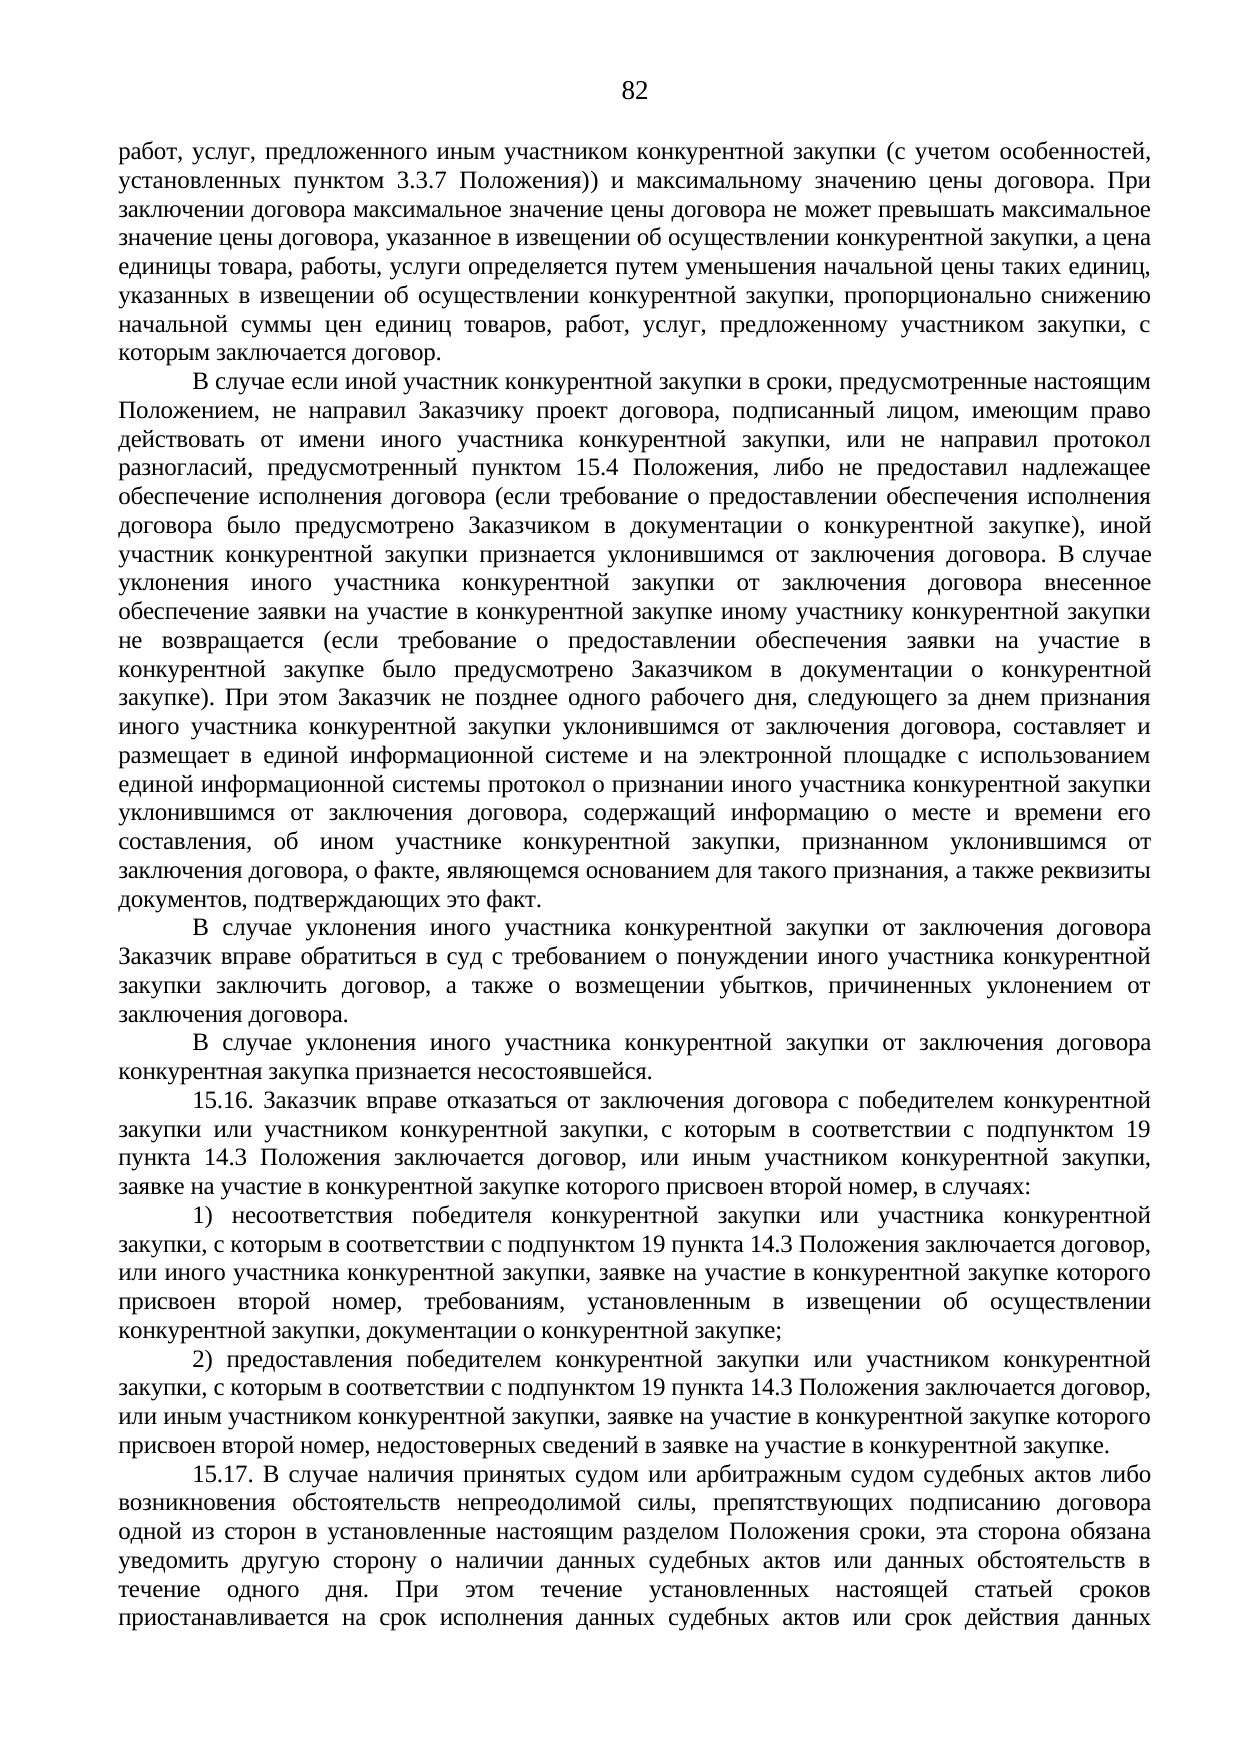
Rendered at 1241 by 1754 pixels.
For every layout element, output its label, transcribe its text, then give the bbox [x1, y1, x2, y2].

text 15.16. Заказчик вправе отказаться от заключения договора с победителем конкурентной закупки или участником конкурентной закупки, с которым в соответствии с подпунктом 19 пункта 14.3 Положения заключается договор, или иным участником конкурентной закупки, заявке на участие в конкурентной закупке которого присвоен второй номер, в случаях: [118, 1085, 1152, 1200]
text 2) предоставления победителем конкурентной закупки или участником конкурентной закупки, с которым в соответствии с подпунктом 19 пункта 14.3 Положения заключается договор, или иным участником конкурентной закупки, заявке на участие в конкурентной закупке которого присвоен второй номер, недостоверных сведений в заявке на участие в конкурентной закупке. [118, 1344, 1152, 1459]
text В случае уклонения иного участника конкурентной закупки от заключения договора Заказчик вправе обратиться в суд с требованием о понуждении иного участника конкурентной закупки заключить договор, а также о возмещении убытков, причиненных уклонением от заключения договора. [118, 912, 1152, 1027]
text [118, 136, 1152, 366]
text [118, 1459, 1152, 1631]
text В случае если иной участник конкурентной закупки в сроки, предусмотренные настоящим Положением, не направил Заказчику проект договора, подписанный лицом, имеющим право действовать от имени иного участника конкурентной закупки, или не направил протокол разногласий, предусмотренный пунктом 15.4 Положения, либо не предоставил надлежащее обеспечение исполнения договора (если требование о предоставлении обеспечения исполнения договора было предусмотрено Заказчиком в документации о конкурентной закупке), иной участник конкурентной закупки признается уклонившимся от заключения договора. В случае уклонения иного участника конкурентной закупки от заключения договора внесенное обеспечение заявки на участие в конкурентной закупке иному участнику конкурентной закупки не возвращается (если требование о предоставлении обеспечения заявки на участие в конкурентной закупке было предусмотрено Заказчиком в документации о конкурентной закупке). При этом Заказчик не позднее одного рабочего дня, следующего за днем признания иного участника конкурентной закупки уклонившимся от заключения договора, составляет и размещает в единой информационной системе и на электронной площадке с использованием единой информационной системы протокол о признании иного участника конкурентной закупки уклонившимся от заключения договора, содержащий информацию о месте и времени его составления, об ином участнике конкурентной закупки, признанном уклонившимся от заключения договора, о факте, являющемся основанием для такого признания, а также реквизиты документов, подтверждающих это факт. [118, 366, 1152, 912]
text В случае уклонения иного участника конкурентной закупки от заключения договора конкурентная закупка признается несостоявшейся. [118, 1027, 1152, 1085]
text 1) несоответствия победителя конкурентной закупки или участника конкурентной закупки, с которым в соответствии с подпунктом 19 пункта 14.3 Положения заключается договор, или иного участника конкурентной закупки, заявке на участие в конкурентной закупке которого присвоен второй номер, требованиям, установленным в извещении об осуществлении конкурентной закупки, документации о конкурентной закупке; [118, 1200, 1152, 1344]
